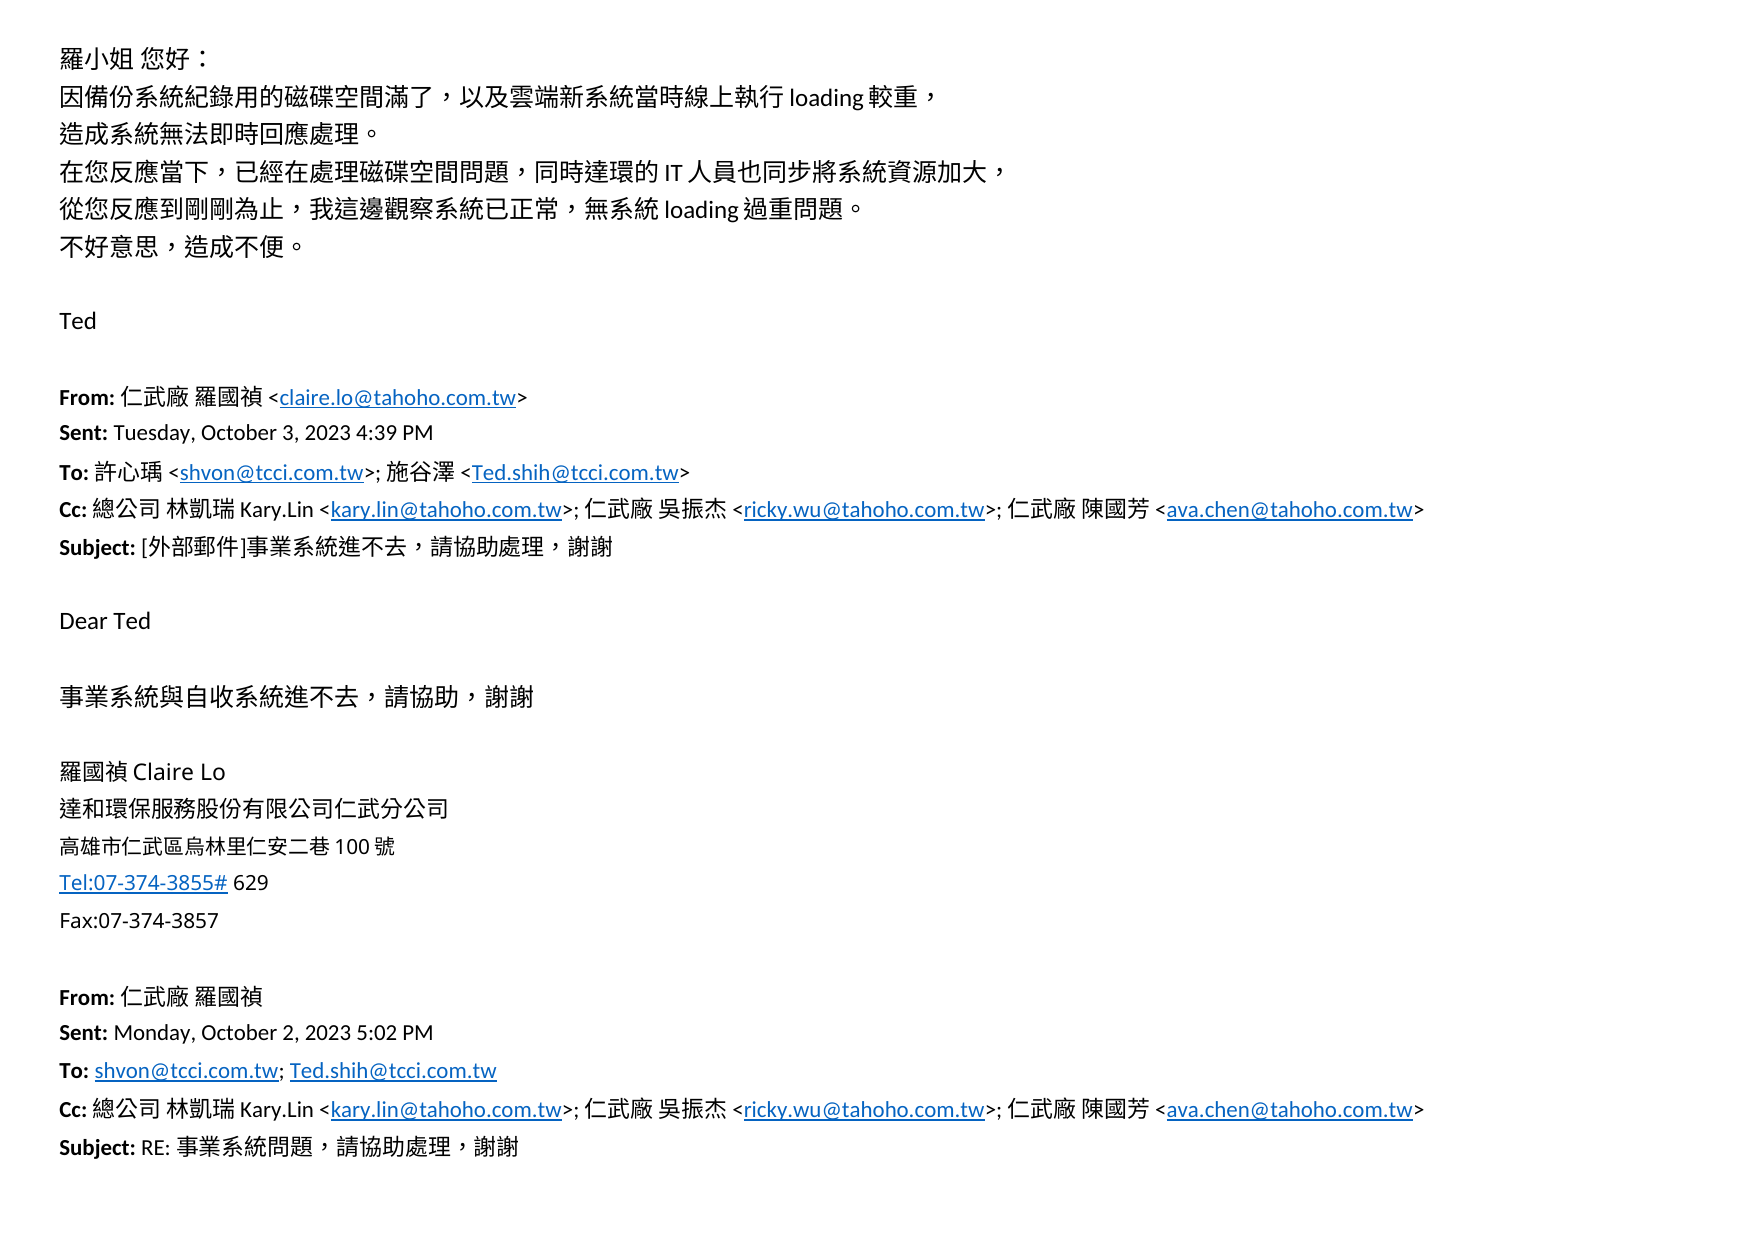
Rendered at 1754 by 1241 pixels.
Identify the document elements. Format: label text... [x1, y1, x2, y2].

text 從您反應到剛剛為止，我這邊觀察系統已正常，無系統loading過重問題。 [59, 189, 1695, 226]
text 羅小姐 您好： [59, 39, 1695, 76]
text Tel:07-374-3855# 629 [59, 864, 1695, 901]
text 因備份系統紀錄用的磁碟空間滿了，以及雲端新系統當時線上執行loading較重， [59, 76, 1695, 114]
text Ted [59, 301, 1695, 339]
text 事業系統與自收系統進不去，請協助，謝謝 [59, 676, 1695, 714]
text Dear Ted [59, 601, 1695, 639]
text From: 仁武廠 羅國禎 Sent: Monday, October 2, 2023 5:02 PM To: shvon@tcci.com.tw; Ted.shih@tcci.com.tw Cc: 總公司 林凱瑞 Kary.Lin <kary.lin@tahoho.com.tw>; 仁武廠 吳振杰 <ricky.wu@tahoho.com.tw>; 仁武廠 陳國芳 <ava.chen@tahoho.com.tw> Subject: RE: 事業系統問題，請協助處理，謝謝 [59, 976, 1695, 1164]
text 造成系統無法即時回應處理。 [59, 114, 1695, 151]
text Fax:07-374-3857 [59, 901, 1695, 939]
text 高雄市仁武區烏林里仁安二巷100號 [59, 826, 1695, 864]
text 羅國禎Claire Lo [59, 751, 1695, 789]
text 在您反應當下，已經在處理磁碟空間問題，同時達環的IT人員也同步將系統資源加大， [59, 151, 1695, 189]
text From: 仁武廠 羅國禎 <claire.lo@tahoho.com.tw> Sent: Tuesday, October 3, 2023 4:39 PM To: 許心瑀 <shvon@tcci.com.tw>; 施谷澤 <Ted.shih@tcci.com.tw> Cc: 總公司 林凱瑞 Kary.Lin <kary.lin@tahoho.com.tw>; 仁武廠 吳振杰 <ricky.wu@tahoho.com.tw>; 仁武廠 陳國芳 <ava.chen@tahoho.com.tw> Subject: [外部郵件]事業系統進不去，請協助處理，謝謝 [59, 376, 1695, 564]
text 達和環保服務股份有限公司仁武分公司 [59, 789, 1695, 826]
text 不好意思，造成不便。 [59, 226, 1695, 264]
